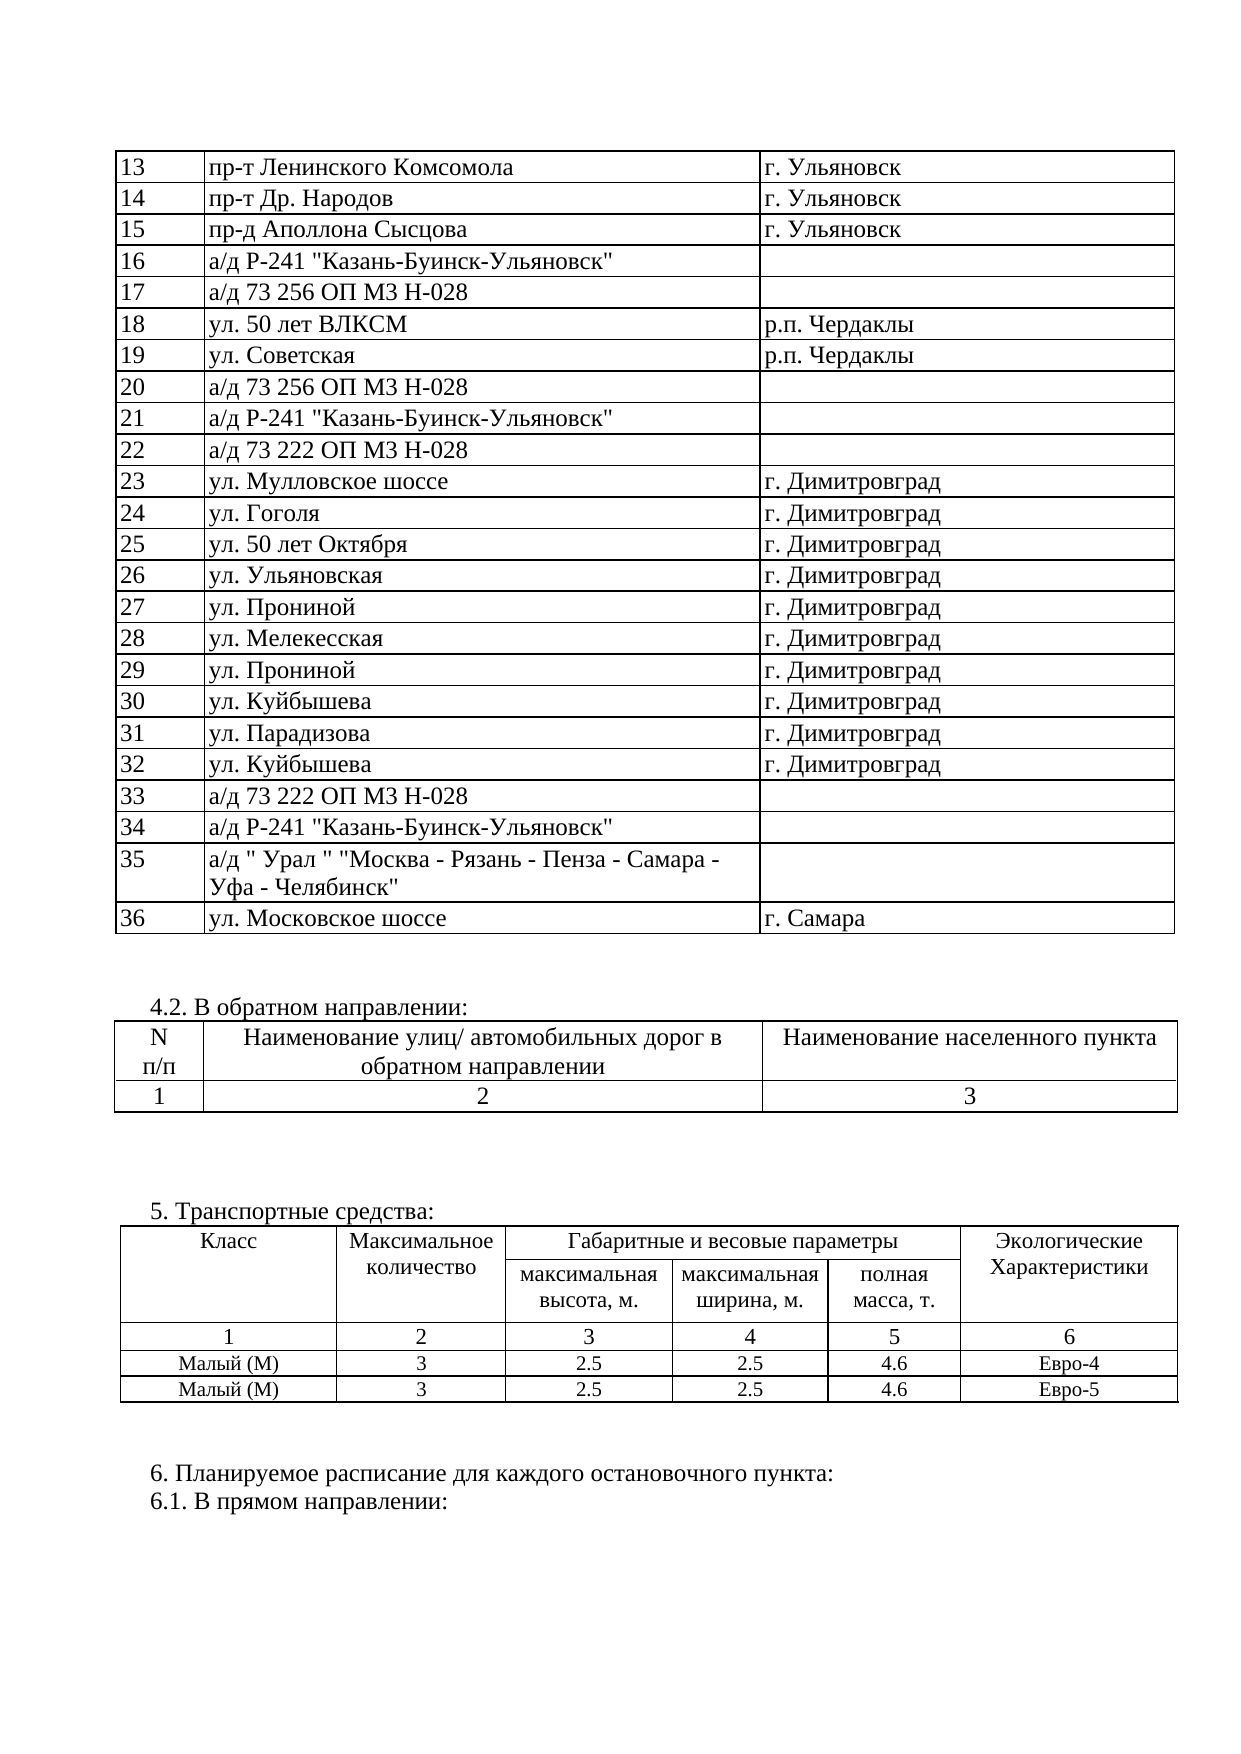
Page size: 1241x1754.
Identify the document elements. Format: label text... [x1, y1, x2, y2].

text 6. Планируемое расписание для каждого остановочного пункта: [150, 1458, 1090, 1486]
table_cell [761, 781, 1174, 811]
table_header Максимальное количество [337, 1227, 505, 1322]
table_cell г. Димитровград [761, 749, 1174, 779]
table_cell г. Ульяновск [761, 183, 1174, 213]
table_cell ул. Куйбышева [205, 749, 759, 779]
table_cell г. Димитровград [761, 529, 1174, 559]
table_cell 19 [117, 340, 204, 370]
table_cell 18 [117, 309, 204, 339]
table_cell 32 [117, 749, 204, 779]
table_cell [761, 277, 1174, 307]
table_cell 2.5 [506, 1351, 672, 1375]
table_cell г. Димитровград [761, 718, 1174, 748]
table_cell Малый (М) [121, 1377, 336, 1401]
table_cell 13 [117, 152, 204, 181]
table_cell 33 [117, 781, 204, 811]
table_cell пр-т Др. Народов [205, 183, 759, 213]
table_cell 16 [117, 246, 204, 276]
text 5. Транспортные средства: [150, 1196, 1090, 1225]
table_cell г. Димитровград [761, 466, 1174, 496]
table_cell а/д Р-241 "Казань-Буинск-Ульяновск" [205, 246, 759, 276]
table_cell г. Димитровград [761, 686, 1174, 716]
table_cell 21 [117, 403, 204, 433]
table_cell 29 [117, 655, 204, 685]
table_cell пр-т Ленинского Комсомола [205, 152, 759, 181]
table_header Экологические Характеристики [961, 1227, 1177, 1322]
table_cell 2 [337, 1323, 505, 1350]
table_cell 25 [117, 529, 204, 559]
table_cell 2.5 [673, 1351, 827, 1375]
table_cell 22 [117, 435, 204, 464]
table_cell 3 [506, 1323, 672, 1350]
table_cell 3 [763, 1080, 1177, 1111]
table_cell г. Димитровград [761, 498, 1174, 527]
table_header Габаритные и весовые параметры [506, 1227, 960, 1258]
table_cell ул. Мелекесская [205, 623, 759, 653]
table_cell р.п. Чердаклы [761, 309, 1174, 339]
table_cell ул. 50 лет ВЛКСМ [205, 309, 759, 339]
table_cell а/д Р-241 "Казань-Буинск-Ульяновск" [205, 403, 759, 433]
table_cell а/д " Урал " "Москва - Рязань - Пенза - Самара - Уфа - Челябинск" [205, 844, 759, 901]
table_cell 1 [121, 1323, 336, 1350]
table_cell [761, 812, 1174, 842]
table_cell 23 [117, 466, 204, 496]
table_header Наименование населенного пункта [763, 1022, 1177, 1079]
table_cell 1 [115, 1081, 203, 1111]
table_cell г. Ульяновск [761, 215, 1174, 244]
table_cell [761, 246, 1174, 276]
table_cell 31 [117, 718, 204, 748]
table_cell а/д 73 222 ОП М3 Н-028 [205, 435, 759, 464]
table_cell 27 [117, 592, 204, 622]
table_cell пр-д Аполлона Сысцова [205, 215, 759, 244]
table_cell 3 [337, 1351, 505, 1375]
table_cell 30 [117, 686, 204, 716]
table_cell полная масса, т. [829, 1260, 960, 1322]
table_cell 2.5 [506, 1377, 672, 1401]
table_cell 2 [204, 1081, 762, 1111]
table_cell 5 [829, 1323, 960, 1350]
table_cell 15 [117, 215, 204, 244]
table_cell [761, 403, 1174, 433]
table_cell 4.6 [829, 1351, 960, 1375]
table_cell 28 [117, 623, 204, 653]
table_cell Евро-5 [961, 1377, 1177, 1401]
table_cell 3 [337, 1377, 505, 1401]
table_cell Евро-4 [961, 1351, 1177, 1375]
table_cell 26 [117, 561, 204, 590]
table_cell ул. 50 лет Октября [205, 529, 759, 559]
table_cell г. Димитровград [761, 561, 1174, 590]
table_cell 2.5 [673, 1377, 827, 1401]
table_cell 4 [673, 1323, 827, 1350]
table_cell г. Димитровград [761, 655, 1174, 685]
table_header Класс [121, 1227, 336, 1322]
text 6.1. В прямом направлении: [150, 1486, 1090, 1515]
table_cell [761, 844, 1174, 901]
table_cell Малый (М) [121, 1351, 336, 1375]
table_cell ул. Гоголя [205, 498, 759, 527]
table_cell г. Самара [761, 903, 1174, 933]
table_cell 35 [117, 844, 204, 901]
table_header Наименование улиц/ автомобильных дорог в обратном направлении [204, 1022, 762, 1079]
table_cell а/д 73 256 ОП М3 Н-028 [205, 372, 759, 402]
table_cell 6 [961, 1323, 1177, 1350]
table_cell ул. Парадизова [205, 718, 759, 748]
table_cell ул. Московское шоссе [205, 903, 759, 933]
table_cell [761, 372, 1174, 402]
text 4.2. В обратном направлении: [150, 992, 1090, 1020]
table_cell а/д 73 256 ОП М3 Н-028 [205, 277, 759, 307]
table_cell ул. Мулловское шоссе [205, 466, 759, 496]
table_cell ул. Прониной [205, 592, 759, 622]
table_cell [761, 435, 1174, 464]
table_cell 17 [117, 277, 204, 307]
table_cell а/д Р-241 "Казань-Буинск-Ульяновск" [205, 812, 759, 842]
table_cell ул. Ульяновская [205, 561, 759, 590]
table_cell г. Ульяновск [761, 152, 1174, 181]
table_cell 36 [117, 903, 204, 933]
table_cell 14 [117, 183, 204, 213]
table_cell ул. Прониной [205, 655, 759, 685]
table_cell а/д 73 222 ОП М3 Н-028 [205, 781, 759, 811]
table_cell максимальная высота, м. [506, 1260, 672, 1322]
table_cell р.п. Чердаклы [761, 340, 1174, 370]
table_header N п/п [115, 1022, 203, 1079]
table_cell 4.6 [829, 1377, 960, 1401]
table_cell 20 [117, 372, 204, 402]
table_cell 34 [117, 812, 204, 842]
table_cell 24 [117, 498, 204, 527]
table_cell г. Димитровград [761, 592, 1174, 622]
table_cell ул. Куйбышева [205, 686, 759, 716]
table_cell г. Димитровград [761, 623, 1174, 653]
table_cell ул. Советская [205, 340, 759, 370]
table_cell максимальная ширина, м. [673, 1260, 827, 1322]
